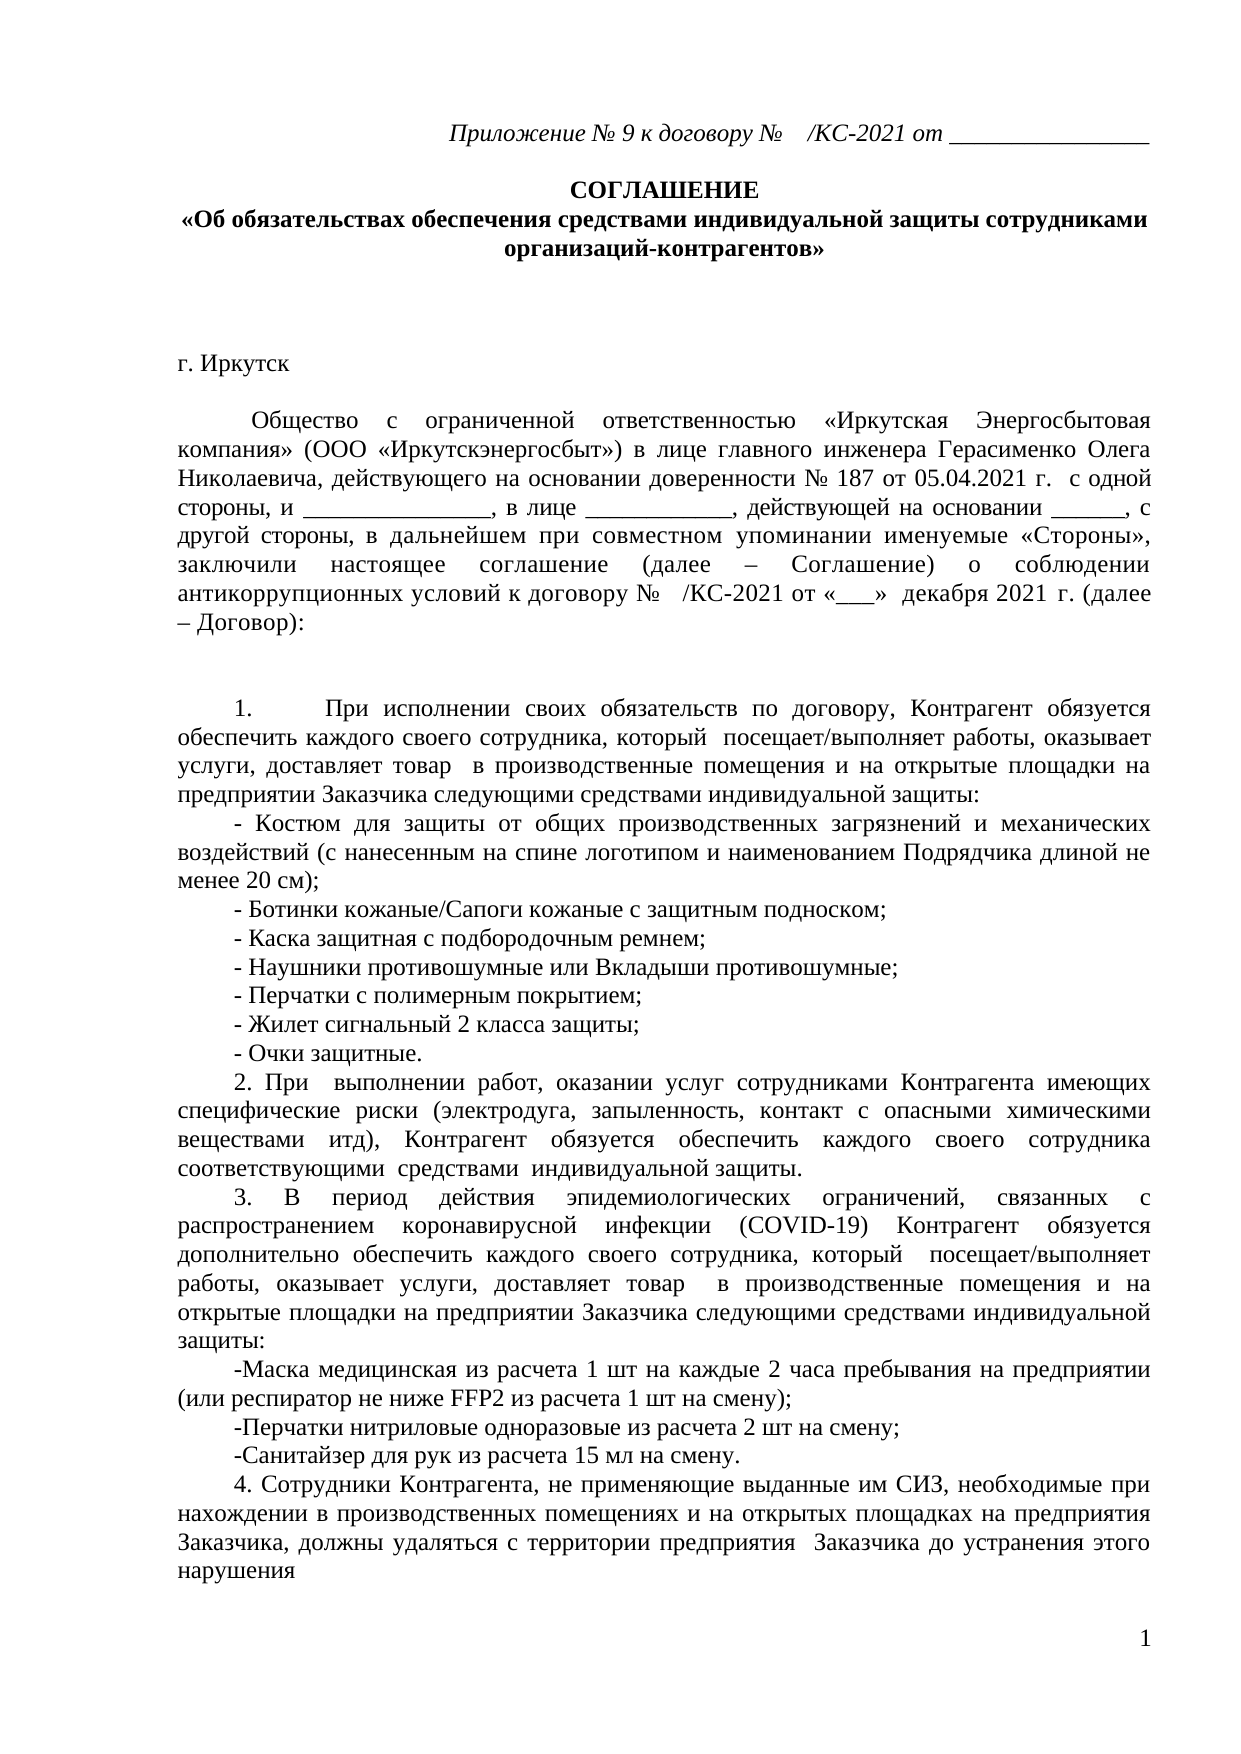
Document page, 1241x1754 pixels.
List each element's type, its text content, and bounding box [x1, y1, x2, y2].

text Приложение № 9 к договору № /КС-2021 от ________________ [177, 118, 1152, 147]
text 4. Сотрудники Контрагента, не применяющие выданные им СИЗ, необходимые при нахождении в производственных помещениях и на открытых площадках на предприятия Заказчика, должны удаляться с территории предприятия Заказчика до устранения этого нарушения [177, 1469, 1152, 1584]
text - Перчатки с полимерным покрытием; [177, 981, 1152, 1009]
text -Маска медицинская из расчета 1 шт на каждые 2 часа пребывания на предприятии (или респиратор не ниже FFP2 из расчета 1 шт на смену); [177, 1354, 1152, 1412]
text Общество с ограниченной ответственностью «Иркутская Энергосбытовая компания» (ООО «Иркутскэнергосбыт») в лице главного инженера Герасименко Олега Николаевича, действующего на основании доверенности № 187 от 05.04.2021 г. с одной стороны, и _______________, в лице ____________, действующей на основании ______, с другой стороны, в дальнейшем при совместном упоминании именуемые «Стороны», заключили настоящее соглашение (далее – Соглашение) о соблюдении антикоррупционных условий к договору № /КС-2021 от «___» декабря 2021 г. (далее – Договор): [177, 406, 1152, 636]
text - Очки защитные. [177, 1038, 1152, 1067]
text - Каска защитная с подбородочным ремнем; [177, 923, 1152, 952]
text -Санитайзер для рук из расчета 15 мл на смену. [177, 1441, 1152, 1469]
text - Ботинки кожаные/Сапоги кожаные с защитным подноском; [177, 894, 1152, 923]
text - Наушники противошумные или Вкладыши противошумные; [177, 952, 1152, 981]
text -Перчатки нитриловые одноразовые из расчета 2 шт на смену; [177, 1412, 1152, 1441]
text «Об обязательствах обеспечения средствами индивидуальной защиты сотрудниками организаций-контрагентов» [177, 204, 1152, 262]
text СОГЛАШЕНИЕ [177, 176, 1152, 204]
text - Костюм для защиты от общих производственных загрязнений и механических воздействий (с нанесенным на спине логотипом и наименованием Подрядчика длиной не менее 20 см); [177, 808, 1152, 894]
text - Жилет сигнальный 2 класса защиты; [177, 1009, 1152, 1038]
text г. Иркутск [177, 348, 1152, 377]
text 1. При исполнении своих обязательств по договору, Контрагент обязуется обеспечить каждого своего сотрудника, который посещает/выполняет работы, оказывает услуги, доставляет товар в производственные помещения и на открытые площадки на предприятии Заказчика следующими средствами индивидуальной защиты: [177, 693, 1152, 808]
text 2. При выполнении работ, оказании услуг сотрудниками Контрагента имеющих специфические риски (электродуга, запыленность, контакт с опасными химическими веществами итд), Контрагент обязуется обеспечить каждого своего сотрудника соответствующими средствами индивидуальной защиты. [177, 1067, 1152, 1182]
text 3. В период действия эпидемиологических ограничений, связанных с распространением коронавирусной инфекции (COVID-19) Контрагент обязуется дополнительно обеспечить каждого своего сотрудника, который посещает/выполняет работы, оказывает услуги, доставляет товар в производственные помещения и на открытые площадки на предприятии Заказчика следующими средствами индивидуальной защиты: [177, 1182, 1152, 1354]
